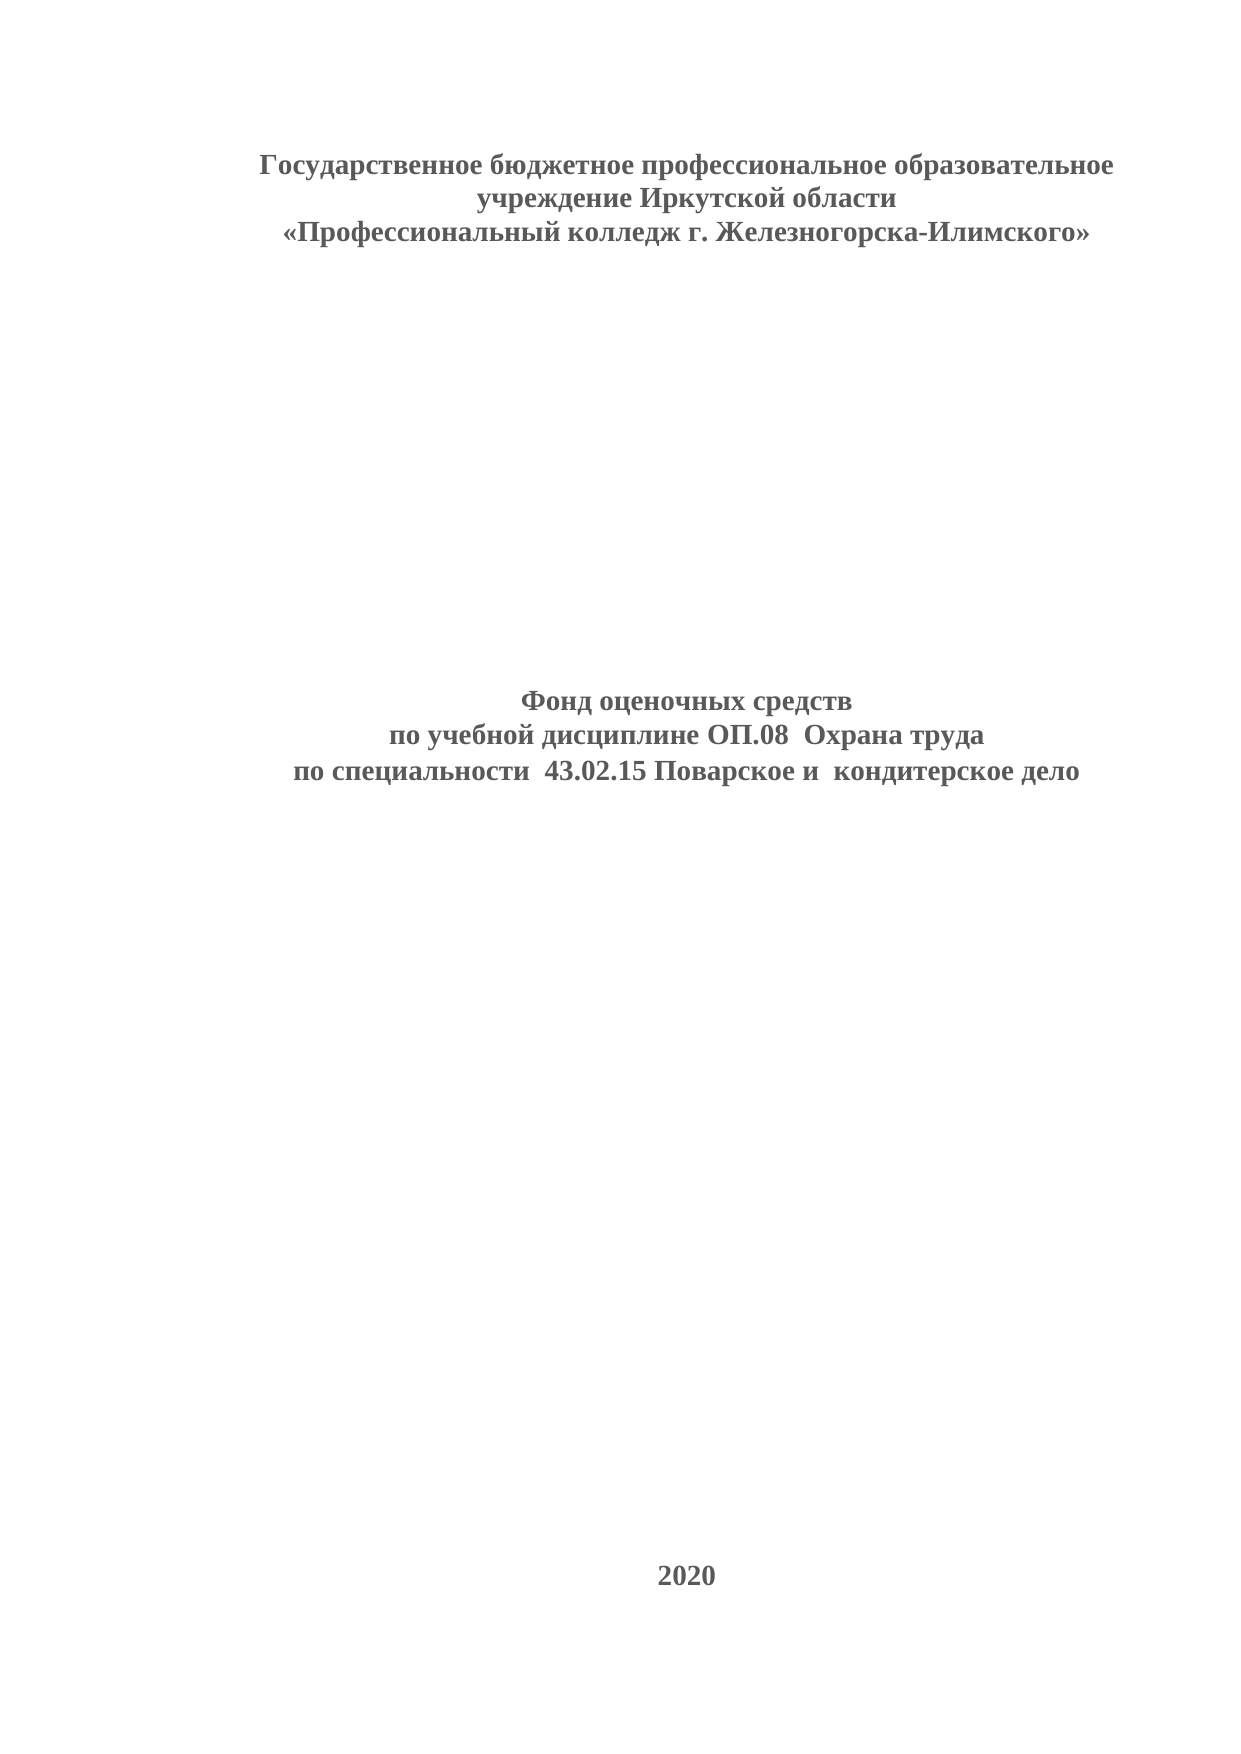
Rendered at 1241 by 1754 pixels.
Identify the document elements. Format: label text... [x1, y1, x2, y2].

text по учебной дисциплине ОП.08 Охрана труда [222, 717, 1152, 751]
text «Профессиональный колледж г. Железногорска-Илимского» [222, 214, 1152, 247]
text по специальности 43.02.15 Поварское и кондитерское дело [222, 753, 1152, 787]
text Государственное бюджетное профессиональное образовательное учреждение Иркутской области [222, 147, 1152, 214]
text 2020 [222, 1558, 1152, 1592]
text Фонд оценочных средств [222, 683, 1152, 717]
